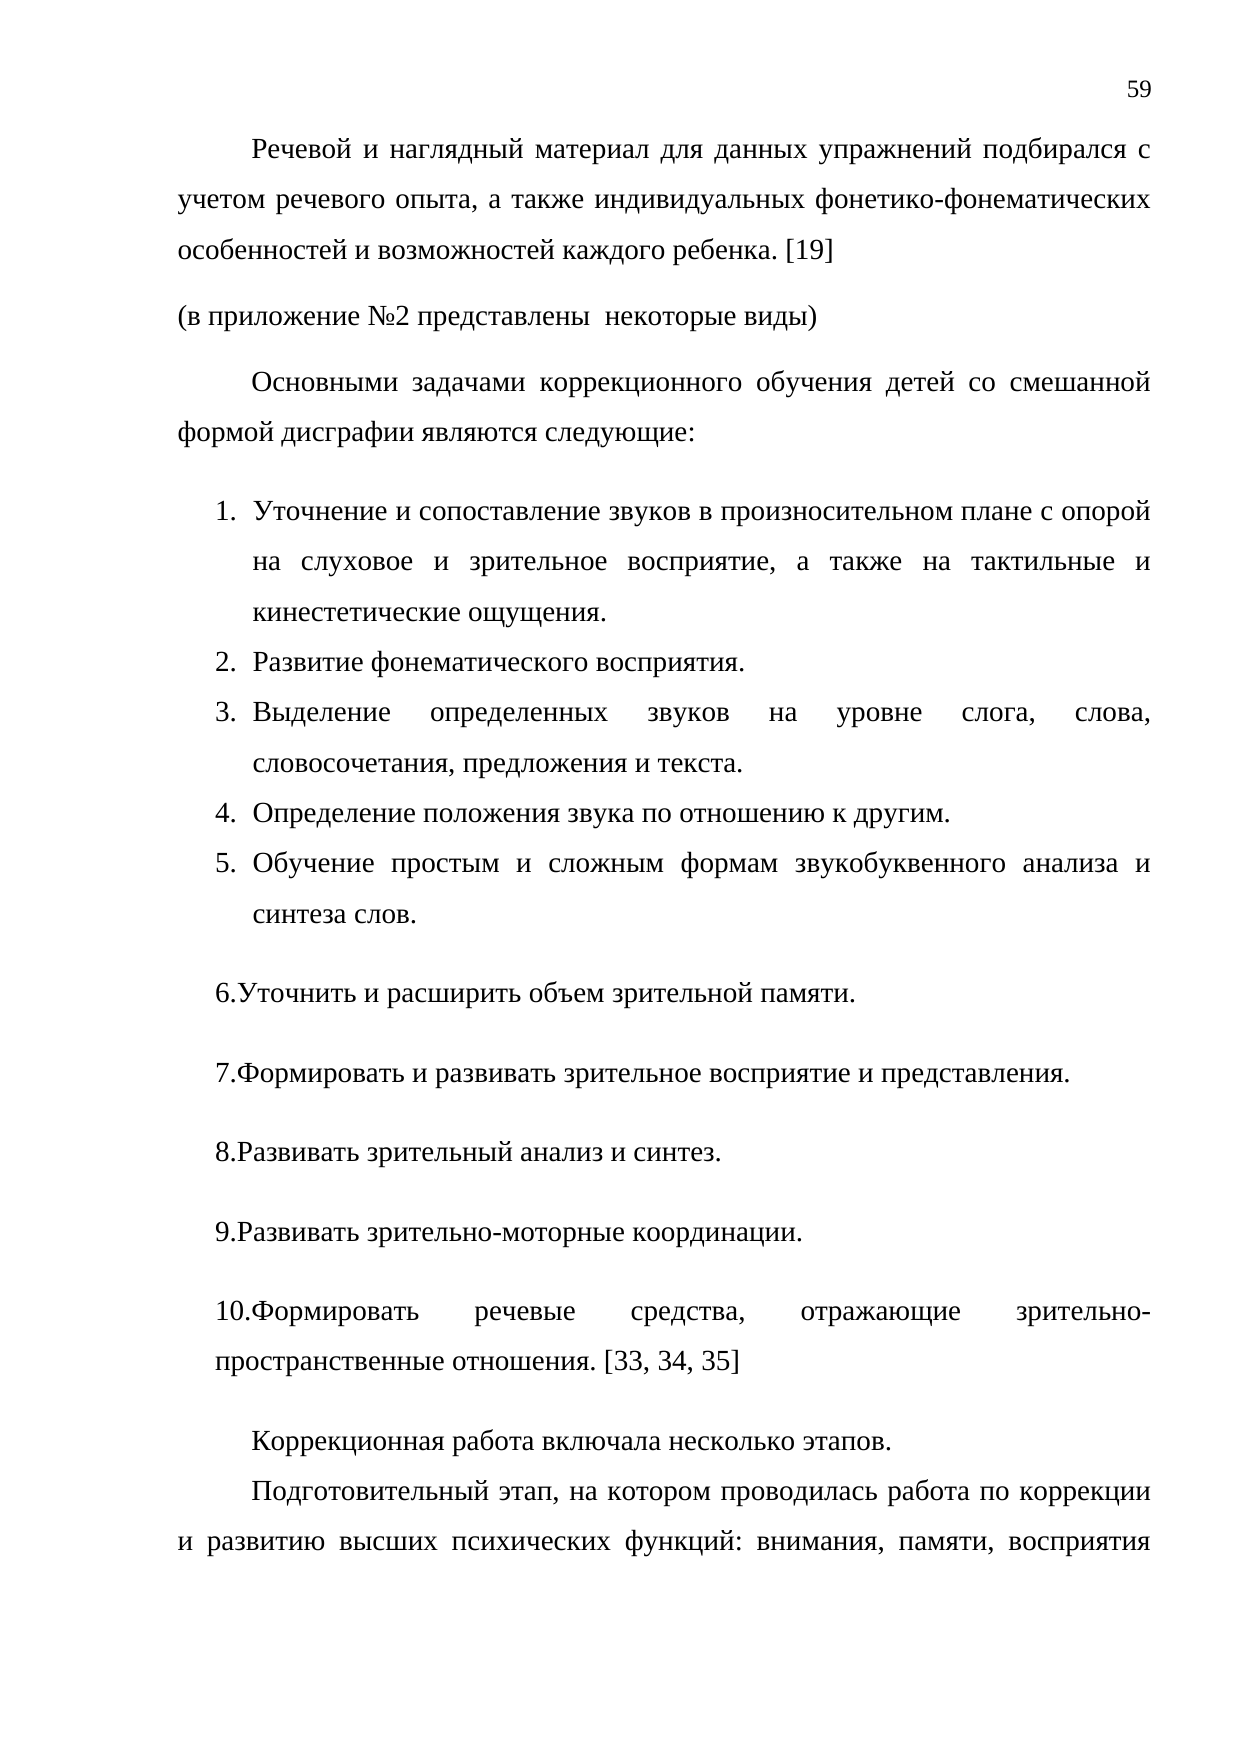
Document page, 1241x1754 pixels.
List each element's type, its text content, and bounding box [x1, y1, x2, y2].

list Определение положения звука по отношению к другим. [215, 795, 1152, 829]
list Выделение определенных звуков на уровне слога, слова, словосочетания, предложения и текста. [215, 694, 1152, 778]
text (в приложение №2 представлены некоторые виды) [177, 298, 1152, 331]
text 7.Формировать и развивать зрительное восприятие и представления. [215, 1055, 1152, 1088]
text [177, 1473, 1152, 1557]
text 6.Уточнить и расширить объем зрительной памяти. [215, 975, 1152, 1009]
text Речевой и наглядный материал для данных упражнений подбирался с учетом речевого опыта, а также индивидуальных фонетико-фонематических особенностей и возможностей каждого ребенка. [19] [177, 131, 1152, 266]
text Основными задачами коррекционного обучения детей со смешанной формой дисграфии являются следующие: [177, 364, 1152, 448]
list Развитие фонематического восприятия. [215, 644, 1152, 678]
list Уточнение и сопоставление звуков в произносительном плане с опорой на слуховое и зрительное восприятие, а также на тактильные и кинестетические ощущения. [215, 493, 1152, 627]
list Обучение простым и сложным формам звукобуквенного анализа и синтеза слов. [215, 845, 1152, 929]
text Коррекционная работа включала несколько этапов. [177, 1423, 1152, 1456]
text 8.Развивать зрительный анализ и синтез. [215, 1134, 1152, 1168]
text 9.Развивать зрительно-моторные координации. [215, 1214, 1152, 1247]
text 10.Формировать речевые средства, отражающие зрительно-пространственные отношения. [33, 34, 35] [215, 1293, 1152, 1377]
